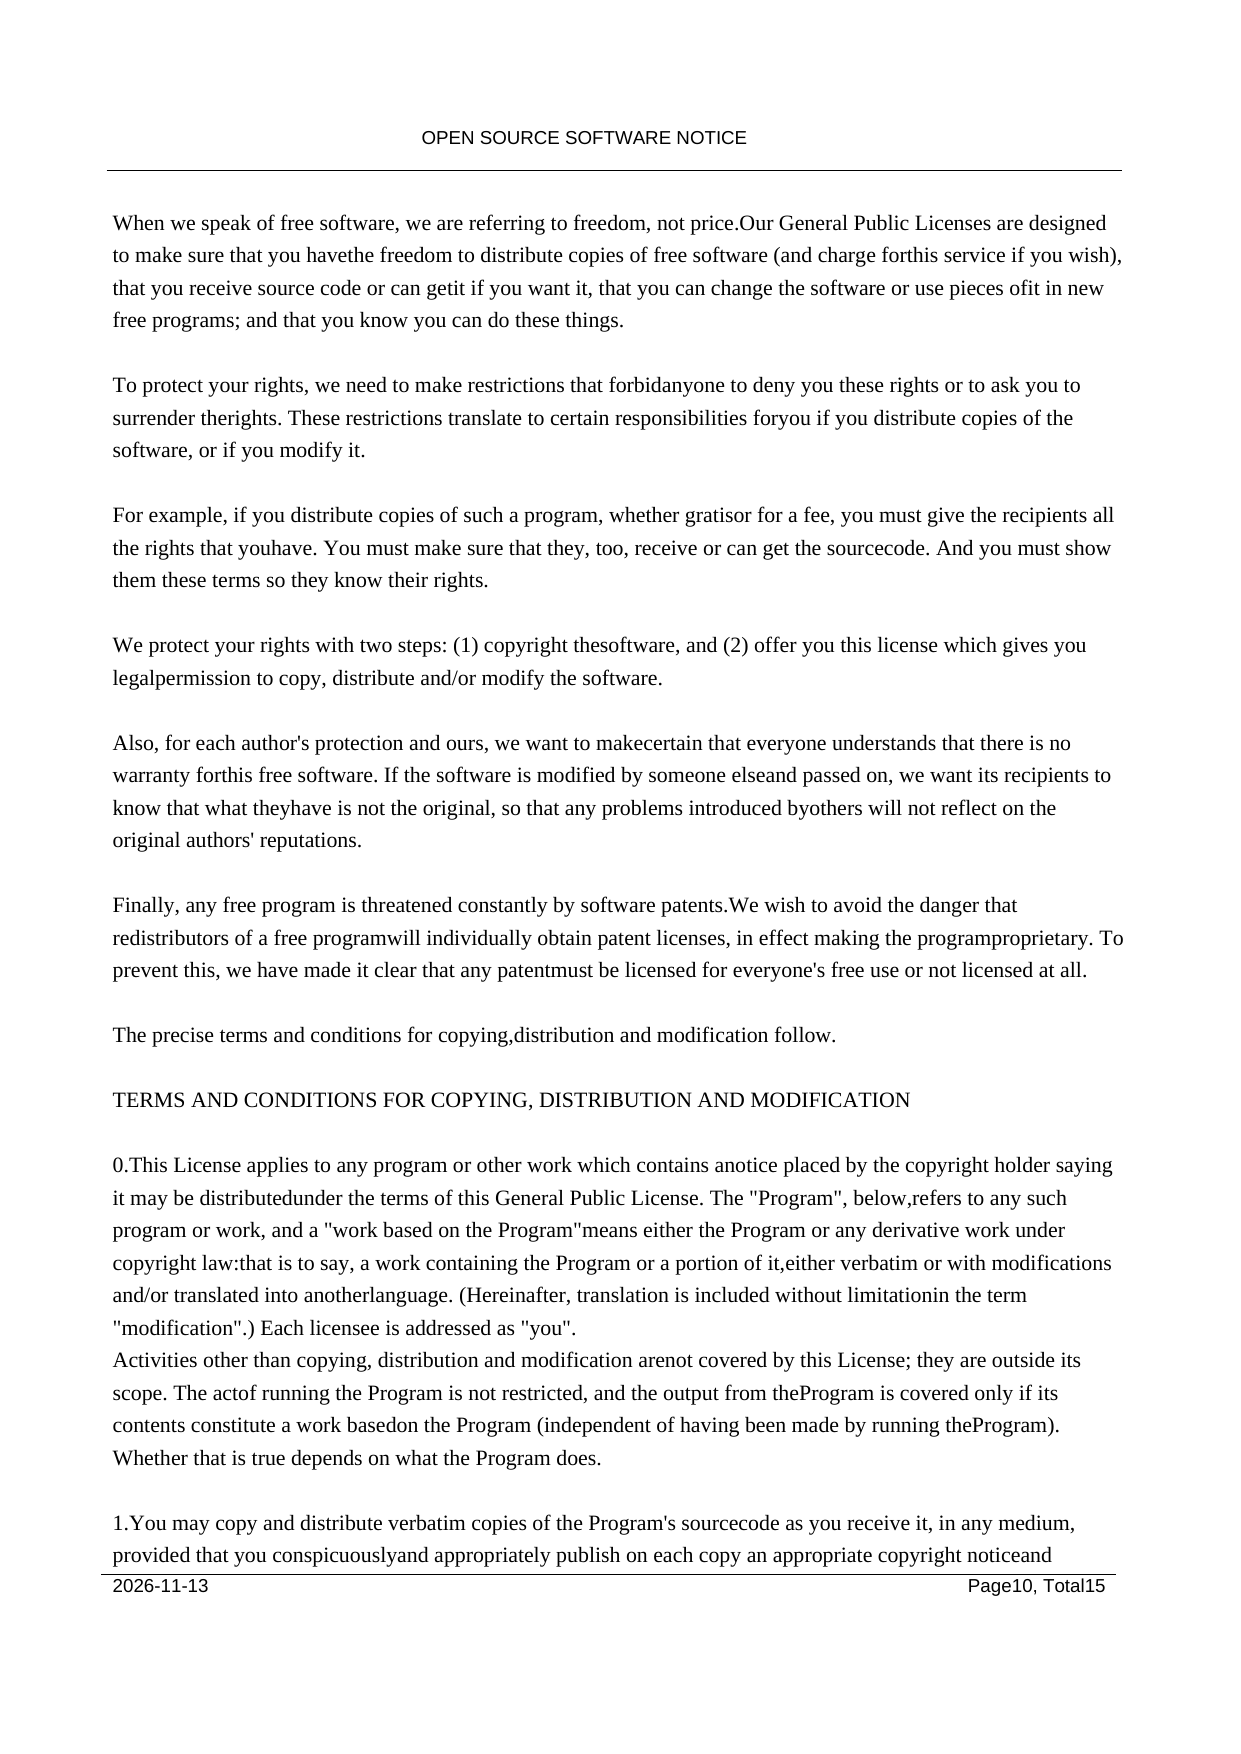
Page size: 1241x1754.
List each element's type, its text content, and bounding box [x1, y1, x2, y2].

text TERMS AND CONDITIONS FOR COPYING, DISTRIBUTION AND MODIFICATION [112, 1084, 1128, 1116]
text When we speak of free software, we are referring to freedom, not price.Our General Public Licenses are designed to make sure that you havethe freedom to distribute copies of free software (and charge forthis service if you wish), that you receive source code or can getit if you want it, that you can change the software or use pieces ofit in new free programs; and that you know you can do these things. [112, 206, 1128, 336]
text Activities other than copying, distribution and modification arenot covered by this License; they are outside its scope. The actof running the Program is not restricted, and the output from theProgram is covered only if its contents constitute a work basedon the Program (independent of having been made by running theProgram). Whether that is true depends on what the Program does. [112, 1344, 1128, 1474]
text Finally, any free program is threatened constantly by software patents.We wish to avoid the danger that redistributors of a free programwill individually obtain patent licenses, in effect making the programproprietary. To prevent this, we have made it clear that any patentmust be licensed for everyone's free use or not licensed at all. [112, 889, 1128, 986]
text We protect your rights with two steps: (1) copyright thesoftware, and (2) offer you this license which gives you legalpermission to copy, distribute and/or modify the software. [112, 629, 1128, 694]
text For example, if you distribute copies of such a program, whether gratisor for a fee, you must give the recipients all the rights that youhave. You must make sure that they, too, receive or can get the sourcecode. And you must show them these terms so they know their rights. [112, 499, 1128, 596]
text To protect your rights, we need to make restrictions that forbidanyone to deny you these rights or to ask you to surrender therights. These restrictions translate to certain responsibilities foryou if you distribute copies of the software, or if you modify it. [112, 369, 1128, 466]
text The precise terms and conditions for copying,distribution and modification follow. [112, 1019, 1128, 1051]
text Also, for each author's protection and ours, we want to makecertain that everyone understands that there is no warranty forthis free software. If the software is modified by someone elseand passed on, we want its recipients to know that what theyhave is not the original, so that any problems introduced byothers will not reflect on the original authors' reputations. [112, 726, 1128, 856]
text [112, 1506, 1128, 1571]
text 0.This License applies to any program or other work which contains anotice placed by the copyright holder saying it may be distributedunder the terms of this General Public License. The "Program", below,refers to any such program or work, and a "work based on the Program"means either the Program or any derivative work under copyright law:that is to say, a work containing the Program or a portion of it,either verbatim or with modifications and/or translated into anotherlanguage. (Hereinafter, translation is included without limitationin the term "modification".) Each licensee is addressed as "you". [112, 1149, 1128, 1344]
